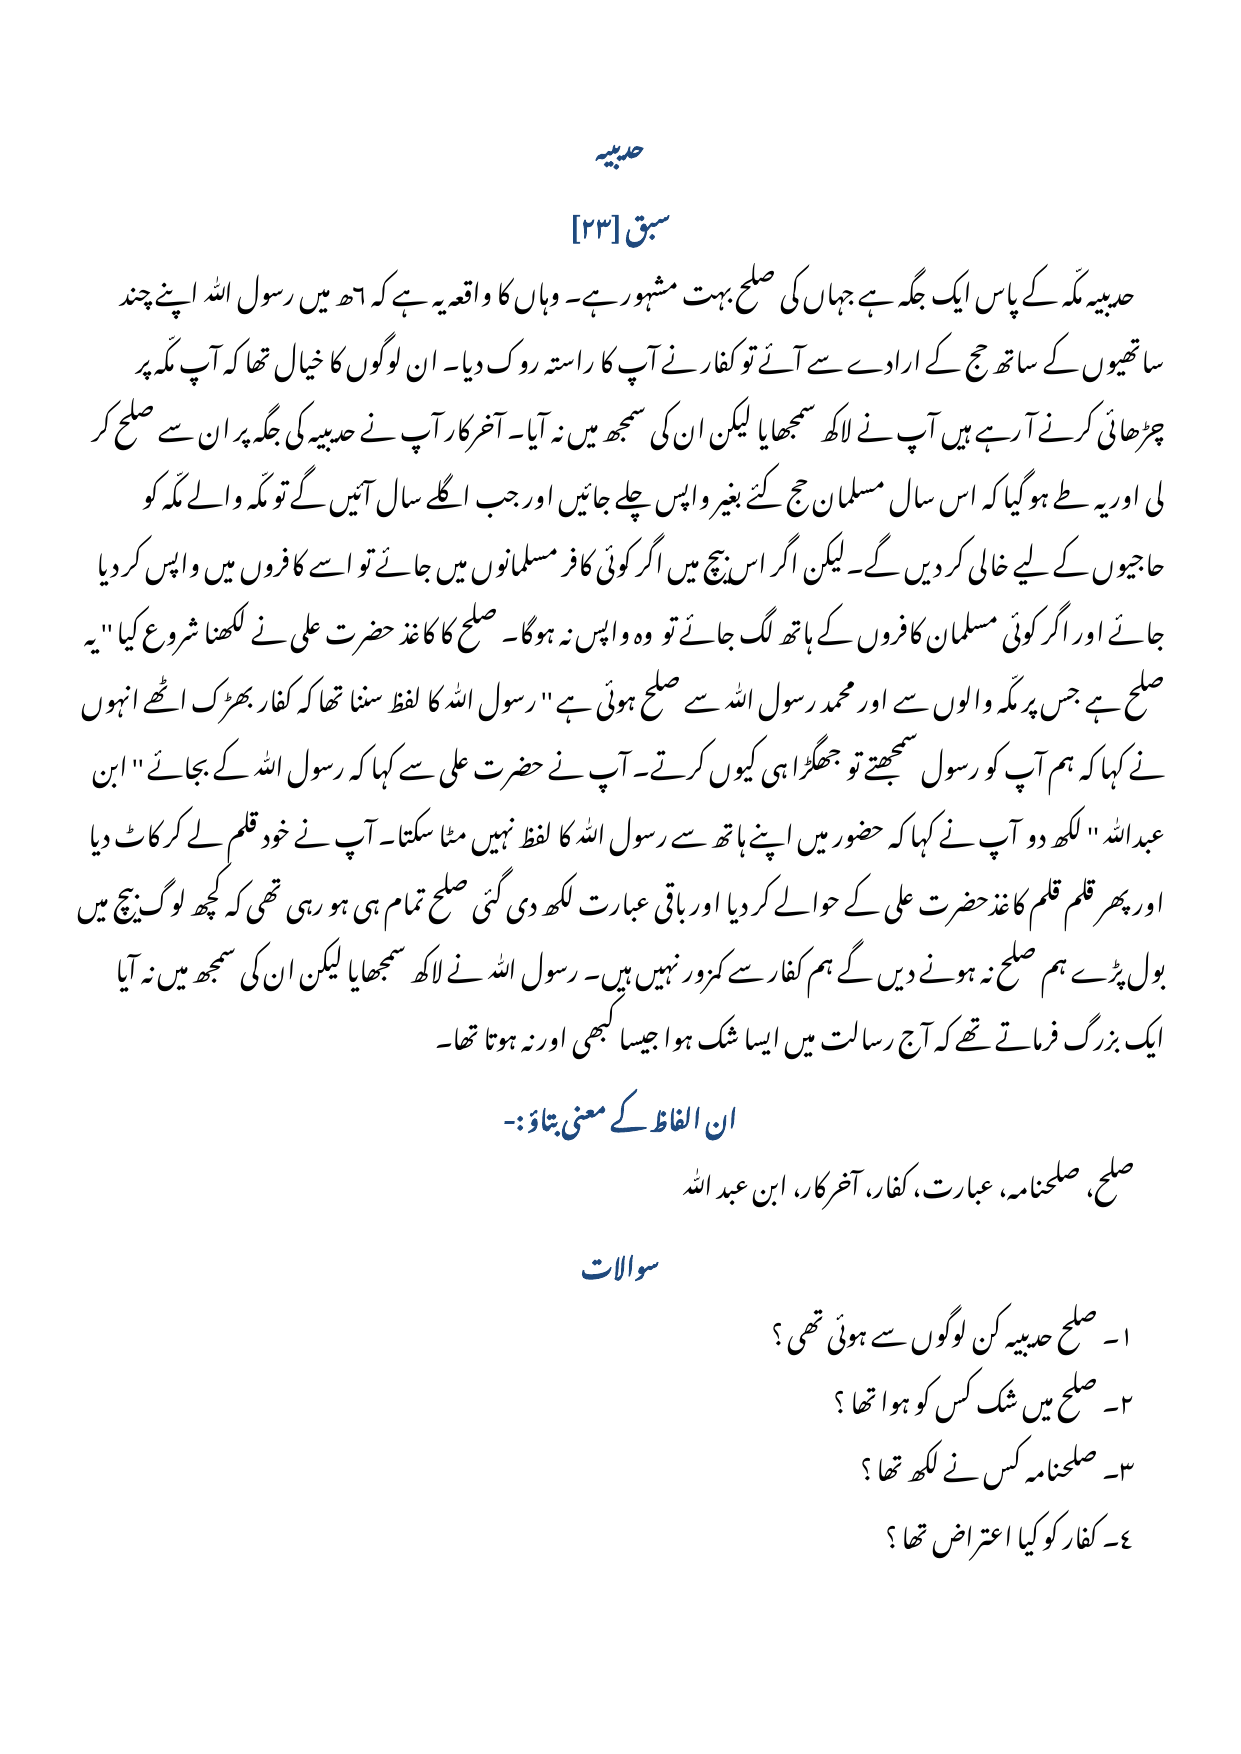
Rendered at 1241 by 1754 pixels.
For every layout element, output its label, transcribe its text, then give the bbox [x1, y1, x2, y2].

text ٣۔ صلحنامہ کس نے لکھ تھا ؟ [75, 1430, 1165, 1498]
text ٤۔ کفار کو کیا اعتراض تھا ؟ [75, 1498, 1165, 1566]
text صلح، صلحنامہ، عبارت، کفار، آخرکار، ابن عبد اللّٰہ [75, 1147, 1165, 1214]
subtitle ان الفاظ کے معنی بتاؤ :- [75, 1079, 1165, 1147]
text ١۔ صلح حدیبیہ کن لوگوں سے ہوئی تھی ؟ [75, 1295, 1165, 1362]
subtitle سوالات [75, 1227, 1165, 1295]
text ٢۔ صلح میں شک کس کو ہوا تھا ؟ [75, 1362, 1165, 1430]
text حدیبیہ مکّہ کے پاس ایک جگہ ہے جہاں کی صلح بہت مشہور ہے۔ وہاں کا واقعہ یہ ہے کہ ٦ھ میں رسول اللّٰہ اپنے چند ساتھیوں کے ساتھ حج کے ارادے سے آئے تو کفار نے آپ کا راستہ روک دیا۔ ان لوگوں کا خیال تھا کہ آپ مکّہ پر چڑھائی کرنے آ رہے ہیں آپ نے لاکھ سمجھایا لیکن ان کی سمجھ میں نہ آیا۔ آخرکار آپ نے حدیبیہ کی جگہ پر ان سے صلح کر لی اور یہ طے ہو گیا کہ اس سال مسلمان حج کئے بغیر واپس چلے جائیں اور جب اگلے سال آئیں گے تو مکّہ والے مکّہ کو حاجیوں کے لیے خالی کر دیں گے۔لیکن اگر اس بیچ میں اگر کوئی کافر مسلمانوں میں جائے تو اسے کافروں میں واپس کر دیا جائے اور اگر کوئی مسلمان کافروں کے ہاتھ لگ جائے تو وہ واپس نہ ہوگا۔ صلح کا کاغذ حضرت علی نے لکھنا شروع کیا '' یہ صلح ہے جس پر مکّہ والوں سے اور محمد رسول اللّٰہ سے صلح ہوئی ہے '' رسول اللّٰہ کا لفظ سننا تھا کہ کفار بھڑک اٹھے انہوں نے کہا کہ ہم آپ کو رسول سمجھتے تو جھگڑا ہی کیوں کرتے۔ آپ نے حضرت علی سے کہا کہ رسول اللّٰہ کے بجائے '' ابن عبداللّٰہ '' لکھ دو آپ نے کہا کہ حضور میں اپنے ہاتھ سے رسول اللّٰہ کا لفظ نہیں مٹا سکتا۔ آپ نے خود قلم لے کر کاٹ دیا اور پھر قلم قلم کاغذحضرت علی کے حوالے کر دیا اور باقی عبارت لکھ دی گئی صلح تمام ہی ہو رہی تھی کہ کچھ لوگ بیچ میں بول پڑے ہم صلح نہ ہونے دیں گے ہم کفار سے کمزور نہیں ہیں۔ رسول اللّٰہ نے لاکھ سمجھایا لیکن ان کی سمجھ میں نہ آیا ایک بزرگ فرماتے تھے کہ آج رسالت میں ایسا شک ہوا جیسا کبھی اور نہ ہوتا تھا۔ [75, 254, 1165, 1067]
subtitle حدیبیہ [75, 106, 1165, 174]
subtitle سبق [٢٣] [75, 186, 1165, 254]
